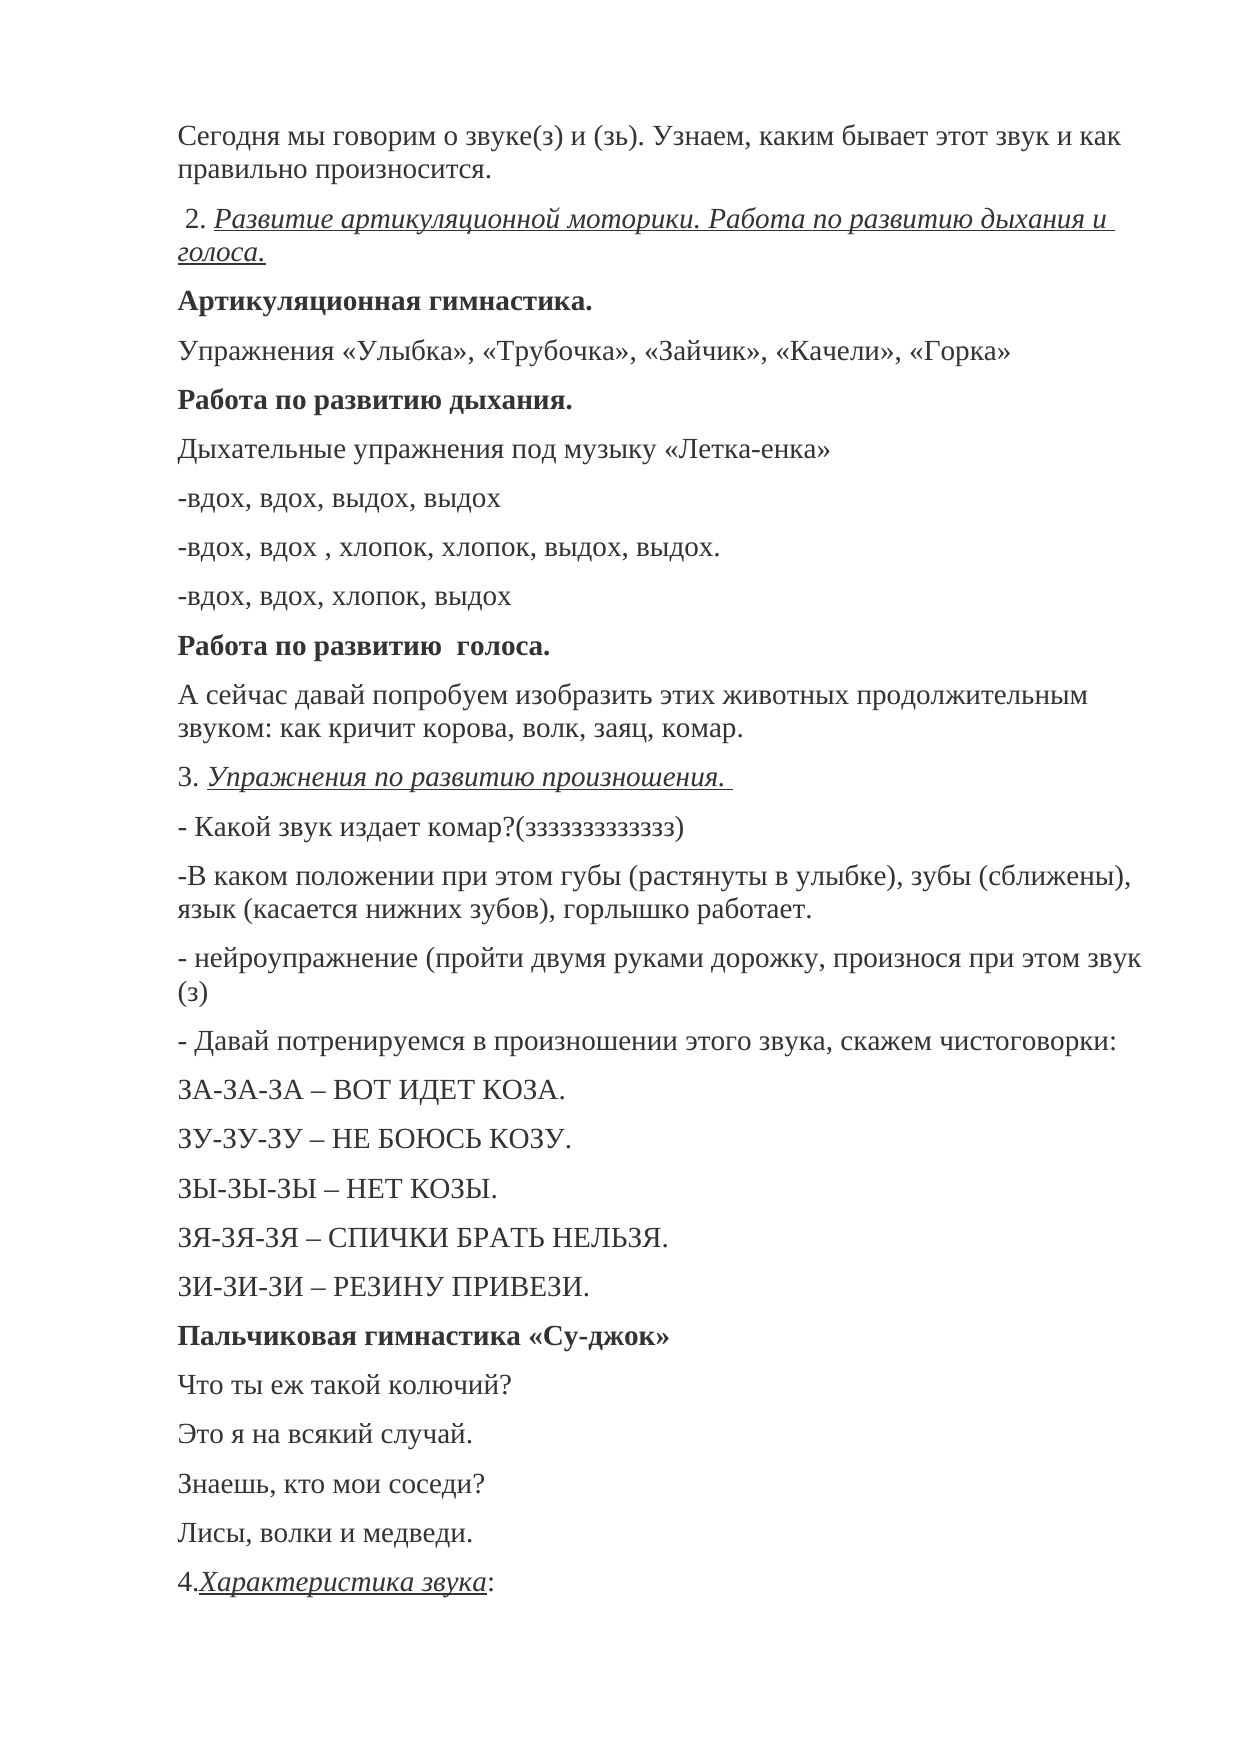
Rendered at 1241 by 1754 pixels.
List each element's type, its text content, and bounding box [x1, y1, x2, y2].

text 2. Развитие артикуляционной моторики. Работа по развитию дыхания и голоса. [177, 201, 1152, 268]
text Знаешь, кто мои соседи? [177, 1466, 1152, 1499]
text Работа по развитию дыхания. [177, 382, 1152, 415]
text Дыхательные упражнения под музыку «Летка-енка» [177, 431, 1152, 464]
text ЗУ-ЗУ-ЗУ – НЕ БОЮСЬ КОЗУ. [177, 1122, 1152, 1155]
text Упражнения «Улыбка», «Трубочка», «Зайчик», «Качели», «Горка» [177, 333, 1152, 366]
text ЗИ-ЗИ-ЗИ – РЕЗИНУ ПРИВЕЗИ. [177, 1269, 1152, 1303]
text ЗЯ-ЗЯ-ЗЯ – СПИЧКИ БРАТЬ НЕЛЬЗЯ. [177, 1220, 1152, 1253]
text 3. Упражнения по развитию произношения. [177, 759, 1152, 793]
text -В каком положении при этом губы (растянуты в улыбке), зубы (сближены), язык (касается нижних зубов), горлышко работает. [177, 858, 1152, 925]
text Это я на всякий случай. [177, 1417, 1152, 1450]
text Артикуляционная гимнастика. [177, 283, 1152, 317]
text Лисы, волки и медведи. [177, 1515, 1152, 1548]
text А сейчас давай попробуем изобразить этих животных продолжительным звуком: как кричит корова, волк, заяц, комар. [177, 677, 1152, 744]
text -вдох, вдох , хлопок, хлопок, выдох, выдох. [177, 529, 1152, 563]
text - Какой звук издает комар?(ззззззззззззз) [177, 809, 1152, 842]
text - нейроупражнение (пройти двумя руками дорожку, произнося при этом звук (з) [177, 941, 1152, 1008]
text -вдох, вдох, хлопок, выдох [177, 578, 1152, 612]
text Пальчиковая гимнастика «Су-джок» [177, 1318, 1152, 1352]
text ЗЫ-ЗЫ-ЗЫ – НЕТ КОЗЫ. [177, 1171, 1152, 1204]
text - Давай потренируемся в произношении этого звука, скажем чистоговорки: [177, 1023, 1152, 1057]
text Что ты еж такой колючий? [177, 1367, 1152, 1401]
text -вдох, вдох, выдох, выдох [177, 480, 1152, 514]
text Работа по развитию голоса. [177, 628, 1152, 661]
text Сегодня мы говорим о звуке(з) и (зь). Узнаем, каким бывает этот звук и как правильно произносится. [177, 118, 1152, 185]
text ЗА-ЗА-ЗА – ВОТ ИДЕТ КОЗА. [177, 1072, 1152, 1106]
text 4.Характеристика звука: [177, 1564, 1152, 1598]
